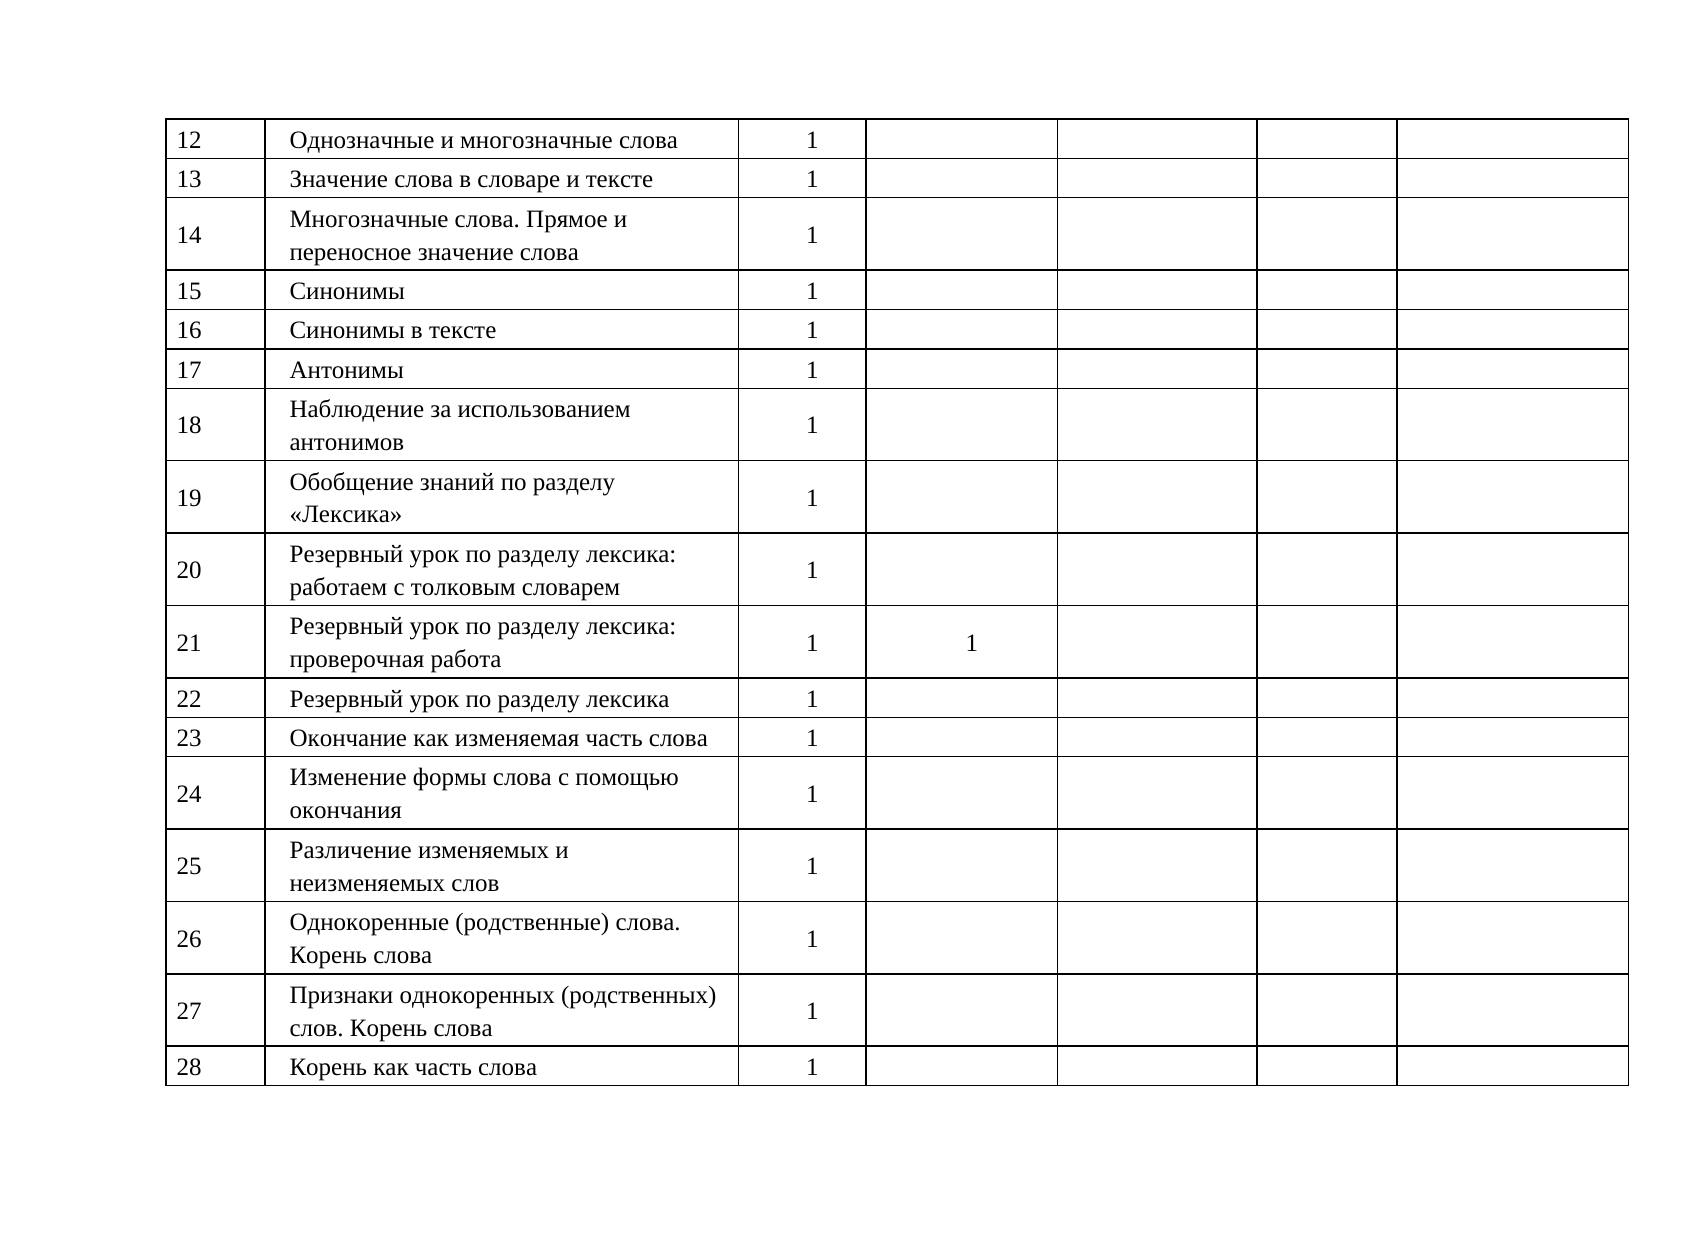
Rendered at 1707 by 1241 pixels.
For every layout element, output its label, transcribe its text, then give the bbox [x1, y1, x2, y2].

table_cell [1398, 271, 1628, 309]
table_cell [1258, 606, 1396, 677]
table_cell Резервный урок по разделу лексика: проверочная работа [266, 606, 738, 677]
table_cell 14 [167, 198, 264, 269]
table_cell Изменение формы слова с помощью окончания [266, 757, 738, 828]
table_cell 1 [739, 534, 865, 604]
table_cell [1398, 830, 1628, 901]
table_cell [867, 830, 1057, 901]
table_cell [1258, 159, 1396, 197]
table_cell Признаки однокоренных (родственных) слов. Корень слова [266, 975, 738, 1045]
table_cell [1398, 1047, 1628, 1085]
table_cell 1 [739, 757, 865, 828]
table_cell [867, 120, 1057, 157]
table_cell 22 [167, 679, 264, 716]
table_cell Однокоренные (родственные) слова. Корень слова [266, 902, 738, 973]
table_cell 1 [739, 718, 865, 756]
table_cell Однозначные и многозначные слова [266, 120, 738, 157]
table_cell [1398, 679, 1628, 716]
table_cell 25 [167, 830, 264, 901]
table_cell 20 [167, 534, 264, 604]
table_cell [1398, 310, 1628, 348]
table_cell [1258, 389, 1396, 460]
table_cell [1398, 975, 1628, 1045]
table_cell [1058, 310, 1256, 348]
table_cell [867, 271, 1057, 309]
table_cell [1058, 389, 1256, 460]
table_cell 1 [739, 159, 865, 197]
table_cell 1 [739, 310, 865, 348]
table_cell 1 [739, 830, 865, 901]
table_cell [1058, 718, 1256, 756]
table_cell [867, 718, 1057, 756]
table_cell [1258, 1047, 1396, 1085]
table_cell 1 [739, 902, 865, 973]
table_cell [867, 534, 1057, 604]
table_cell 17 [167, 350, 264, 387]
table_cell 1 [739, 271, 865, 309]
table_cell [1258, 975, 1396, 1045]
table_cell 1 [867, 606, 1057, 677]
table_cell Корень как часть слова [266, 1047, 738, 1085]
table_cell [1398, 159, 1628, 197]
table_cell [1058, 198, 1256, 269]
table_cell Обобщение знаний по разделу «Лексика» [266, 461, 738, 532]
table_cell 1 [739, 198, 865, 269]
table_cell [867, 975, 1057, 1045]
table_cell 26 [167, 902, 264, 973]
table_cell [867, 757, 1057, 828]
table_cell [1058, 975, 1256, 1045]
table_cell 13 [167, 159, 264, 197]
table_cell [1058, 757, 1256, 828]
table_cell [1058, 461, 1256, 532]
table_cell 18 [167, 389, 264, 460]
table_cell [1398, 606, 1628, 677]
table_cell [867, 461, 1057, 532]
table_cell [1398, 902, 1628, 973]
table_cell 1 [739, 975, 865, 1045]
table_cell [1258, 461, 1396, 532]
table_cell [867, 310, 1057, 348]
table_cell 1 [739, 350, 865, 387]
table_cell [867, 159, 1057, 197]
table_cell [1058, 350, 1256, 387]
table_cell Синонимы [266, 271, 738, 309]
table_cell 23 [167, 718, 264, 756]
table_cell Антонимы [266, 350, 738, 387]
table_cell [1398, 718, 1628, 756]
table_cell [1058, 120, 1256, 157]
table_cell [1258, 534, 1396, 604]
table_cell Различение изменяемых и неизменяемых слов [266, 830, 738, 901]
table_cell 1 [739, 120, 865, 157]
table_cell [1398, 198, 1628, 269]
table_cell [1258, 350, 1396, 387]
table_cell [1058, 830, 1256, 901]
table_cell [1258, 679, 1396, 716]
table_cell [1258, 271, 1396, 309]
table_cell 1 [739, 461, 865, 532]
table_cell [1058, 271, 1256, 309]
table_cell [1258, 757, 1396, 828]
table_cell Окончание как изменяемая часть слова [266, 718, 738, 756]
table_cell [1058, 606, 1256, 677]
table_cell [1398, 757, 1628, 828]
table_cell 24 [167, 757, 264, 828]
table_cell [1258, 902, 1396, 973]
table_cell [1398, 350, 1628, 387]
table_cell 21 [167, 606, 264, 677]
table_cell Синонимы в тексте [266, 310, 738, 348]
table_cell Значение слова в словаре и тексте [266, 159, 738, 197]
table_cell [1058, 902, 1256, 973]
table_cell Многозначные слова. Прямое и переносное значение слова [266, 198, 738, 269]
table_cell [1058, 159, 1256, 197]
table_cell 27 [167, 975, 264, 1045]
table_cell [867, 389, 1057, 460]
table_cell [867, 198, 1057, 269]
table_cell 12 [167, 120, 264, 157]
table_cell [1258, 830, 1396, 901]
table_cell Резервный урок по разделу лексика [266, 679, 738, 716]
table_cell [867, 679, 1057, 716]
table_cell [1258, 310, 1396, 348]
table_cell 19 [167, 461, 264, 532]
table_cell [1398, 534, 1628, 604]
table_cell [1058, 534, 1256, 604]
table_cell Наблюдение за использованием антонимов [266, 389, 738, 460]
table_cell [867, 350, 1057, 387]
table_cell [867, 902, 1057, 973]
table_cell [1398, 389, 1628, 460]
table_cell [1258, 718, 1396, 756]
table_cell [1058, 1047, 1256, 1085]
table_cell 1 [739, 679, 865, 716]
table_cell [1058, 679, 1256, 716]
table_cell 1 [739, 1047, 865, 1085]
table_cell 28 [167, 1047, 264, 1085]
table_cell 1 [739, 389, 865, 460]
table_cell [867, 1047, 1057, 1085]
table_cell Резервный урок по разделу лексика: работаем с толковым словарем [266, 534, 738, 604]
table_cell 1 [739, 606, 865, 677]
table_cell [1258, 198, 1396, 269]
table_cell [1258, 120, 1396, 157]
table_cell 15 [167, 271, 264, 309]
table_cell [1398, 120, 1628, 157]
table_cell 16 [167, 310, 264, 348]
table_cell [1398, 461, 1628, 532]
